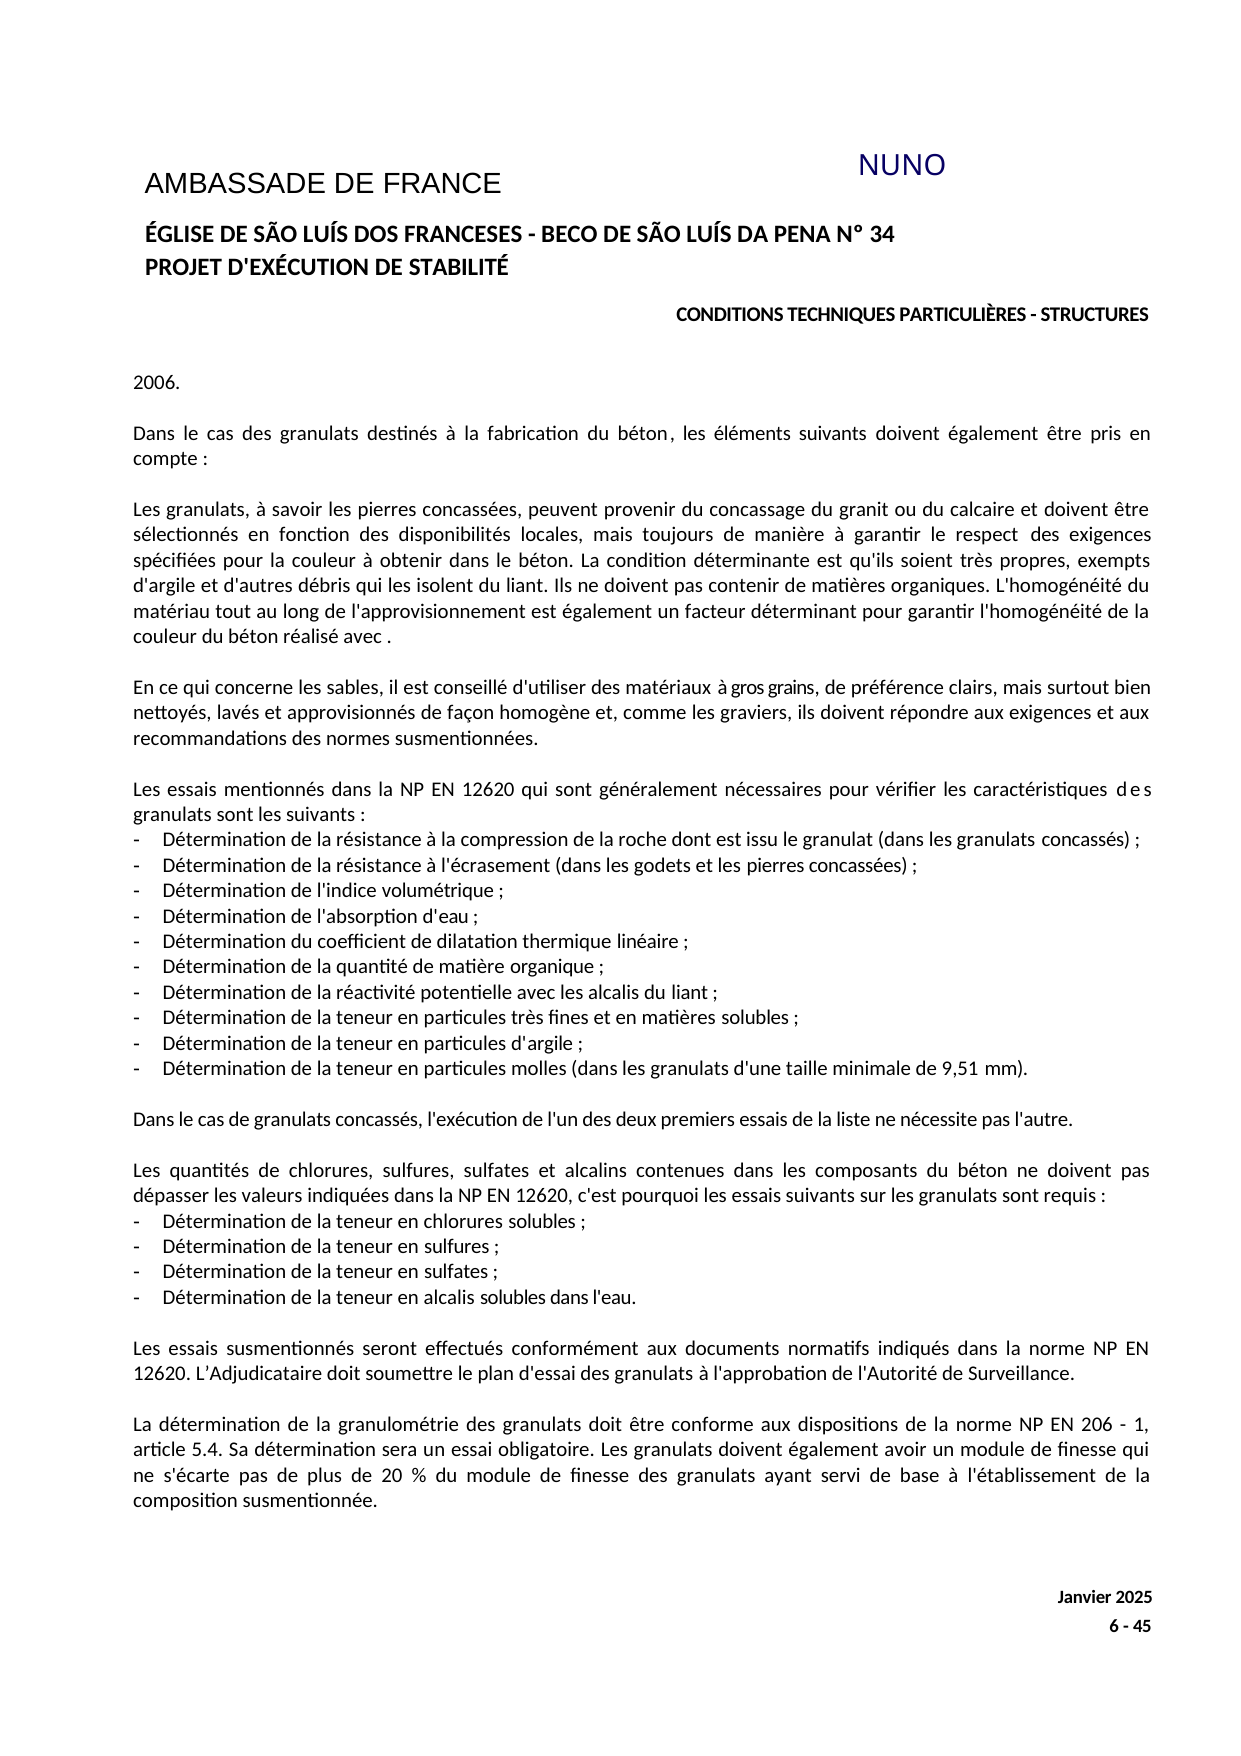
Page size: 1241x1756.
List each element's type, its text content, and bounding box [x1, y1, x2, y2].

text En ce qui concerne les sables, il est conseillé d'utiliser des matériaux à gros grains, de préférence clairs, mais surtout bien nettoyés, lavés et approvisionnés de façon homogène et, comme les graviers, ils doivent répondre aux exigences et aux recommandations des normes susmentionnées. [133, 674, 1152, 750]
list Détermination de l'absorption d'eau ; [133, 903, 1152, 928]
text Les essais mentionnés dans la NP EN 12620 qui sont généralement nécessaires pour vérifier les caractéristiques des granulats sont les suivants : [133, 776, 1152, 827]
list Détermination de la teneur en particules d'argile ; [133, 1030, 1152, 1055]
list Détermination de la teneur en particules très fines et en matières solubles ; [133, 1004, 1152, 1030]
text La détermination de la granulométrie des granulats doit être conforme aux dispositions de la norme NP EN 206 - 1, article 5.4. Sa détermination sera un essai obligatoire. Les granulats doivent également avoir un module de finesse qui ne s'écarte pas de plus de 20 % du module de finesse des granulats ayant servi de base à l'établissement de la composition susmentionnée. [133, 1411, 1152, 1513]
list Détermination de la teneur en chlorures solubles ; [133, 1208, 1152, 1233]
list Détermination de la quantité de matière organique ; [133, 954, 1152, 979]
list Détermination de la teneur en sulfures ; [133, 1233, 1152, 1259]
list Détermination de la teneur en particules molles (dans les granulats d'une taille minimale de 9,51 mm). [133, 1055, 1152, 1081]
list Détermination de la teneur en alcalis solubles dans l'eau. [133, 1284, 1152, 1309]
text Les quantités de chlorures, sulfures, sulfates et alcalins contenues dans les composants du béton ne doivent pas dépasser les valeurs indiquées dans la NP EN 12620, c'est pourquoi les essais suivants sur les granulats sont requis : [133, 1157, 1152, 1208]
list Détermination de la résistance à la compression de la roche dont est issu le granulat (dans les granulats concassés) ; [133, 827, 1152, 852]
text Les granulats, à savoir les pierres concassées, peuvent provenir du concassage du granit ou du calcaire et doivent être sélectionnés en fonction des disponibilités locales, mais toujours de manière à garantir le respect des exigences spécifiées pour la couleur à obtenir dans le béton. La condition déterminante est qu'ils soient très propres, exempts d'argile et d'autres débris qui les isolent du liant. Ils ne doivent pas contenir de matières organiques. L'homogénéité du matériau tout au long de l'approvisionnement est également un facteur déterminant pour garantir l'homogénéité de la couleur du béton réalisé avec . [133, 496, 1152, 649]
list Détermination de la réactivité potentielle avec les alcalis du liant ; [133, 979, 1152, 1004]
list Détermination de l'indice volumétrique ; [133, 877, 1152, 903]
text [133, 369, 1152, 394]
text Dans le cas de granulats concassés, l'exécution de l'un des deux premiers essais de la liste ne nécessite pas l'autre. [133, 1106, 1152, 1132]
list Détermination de la résistance à l'écrasement (dans les godets et les pierres concassées) ; [133, 852, 1152, 877]
text Dans le cas des granulats destinés à la fabrication du béton, les éléments suivants doivent également être pris en compte : [133, 420, 1152, 471]
list Détermination du coefficient de dilatation thermique linéaire ; [133, 928, 1152, 954]
text Les essais susmentionnés seront effectués conformément aux documents normatifs indiqués dans la norme NP EN 12620. L’Adjudicataire doit soumettre le plan d'essai des granulats à l'approbation de l'Autorité de Surveillance. [133, 1335, 1152, 1386]
list Détermination de la teneur en sulfates ; [133, 1259, 1152, 1284]
